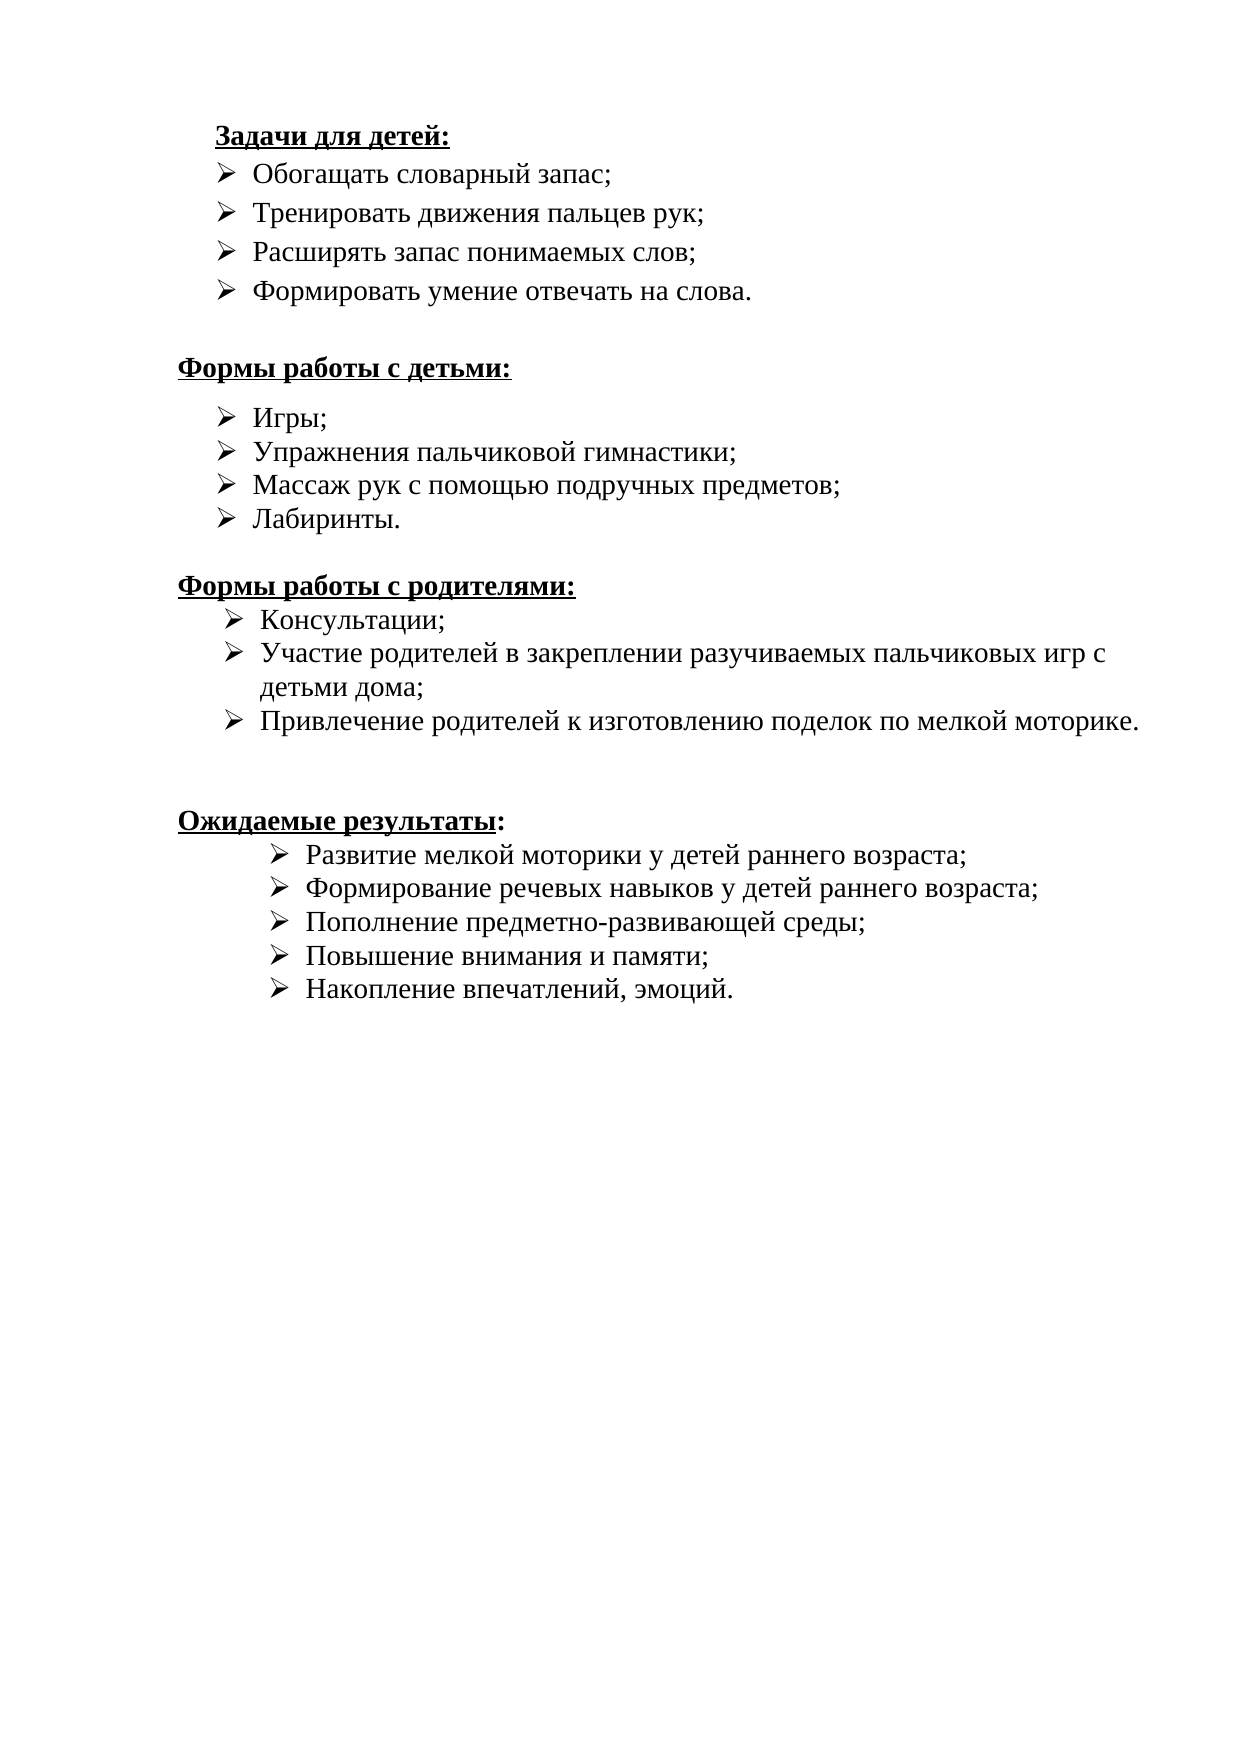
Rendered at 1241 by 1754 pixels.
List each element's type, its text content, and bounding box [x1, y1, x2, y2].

list Расширять запас понимаемых слов; [215, 234, 1152, 268]
list Массаж рук с помощью подручных предметов; [215, 467, 1152, 501]
list Накопление впечатлений, эмоций. [268, 971, 1152, 1005]
list Тренировать движения пальцев рук; [215, 195, 1152, 229]
list Консультации; [222, 602, 1152, 635]
text Формы работы с детьми: [177, 350, 1152, 383]
list Формировать умение отвечать на слова. [215, 273, 1152, 306]
text Формы работы с родителями: [177, 568, 1152, 602]
list Лабиринты. [215, 501, 1152, 535]
text Ожидаемые результаты: [177, 803, 1152, 837]
list Упражнения пальчиковой гимнастики; [215, 434, 1152, 467]
list Обогащать словарный запас; [215, 157, 1152, 190]
list Повышение внимания и памяти; [268, 938, 1152, 971]
list Привлечение родителей к изготовлению поделок по мелкой моторике. [222, 703, 1152, 736]
list Задачи для детей: [215, 118, 1152, 152]
list Участие родителей в закреплении разучиваемых пальчиковых игр с детьми дома; [222, 635, 1152, 703]
list Формирование речевых навыков у детей раннего возраста; [268, 871, 1152, 904]
list Пополнение предметно-развивающей среды; [268, 904, 1152, 938]
list Игры; [215, 400, 1152, 434]
list Развитие мелкой моторики у детей раннего возраста; [268, 837, 1152, 871]
